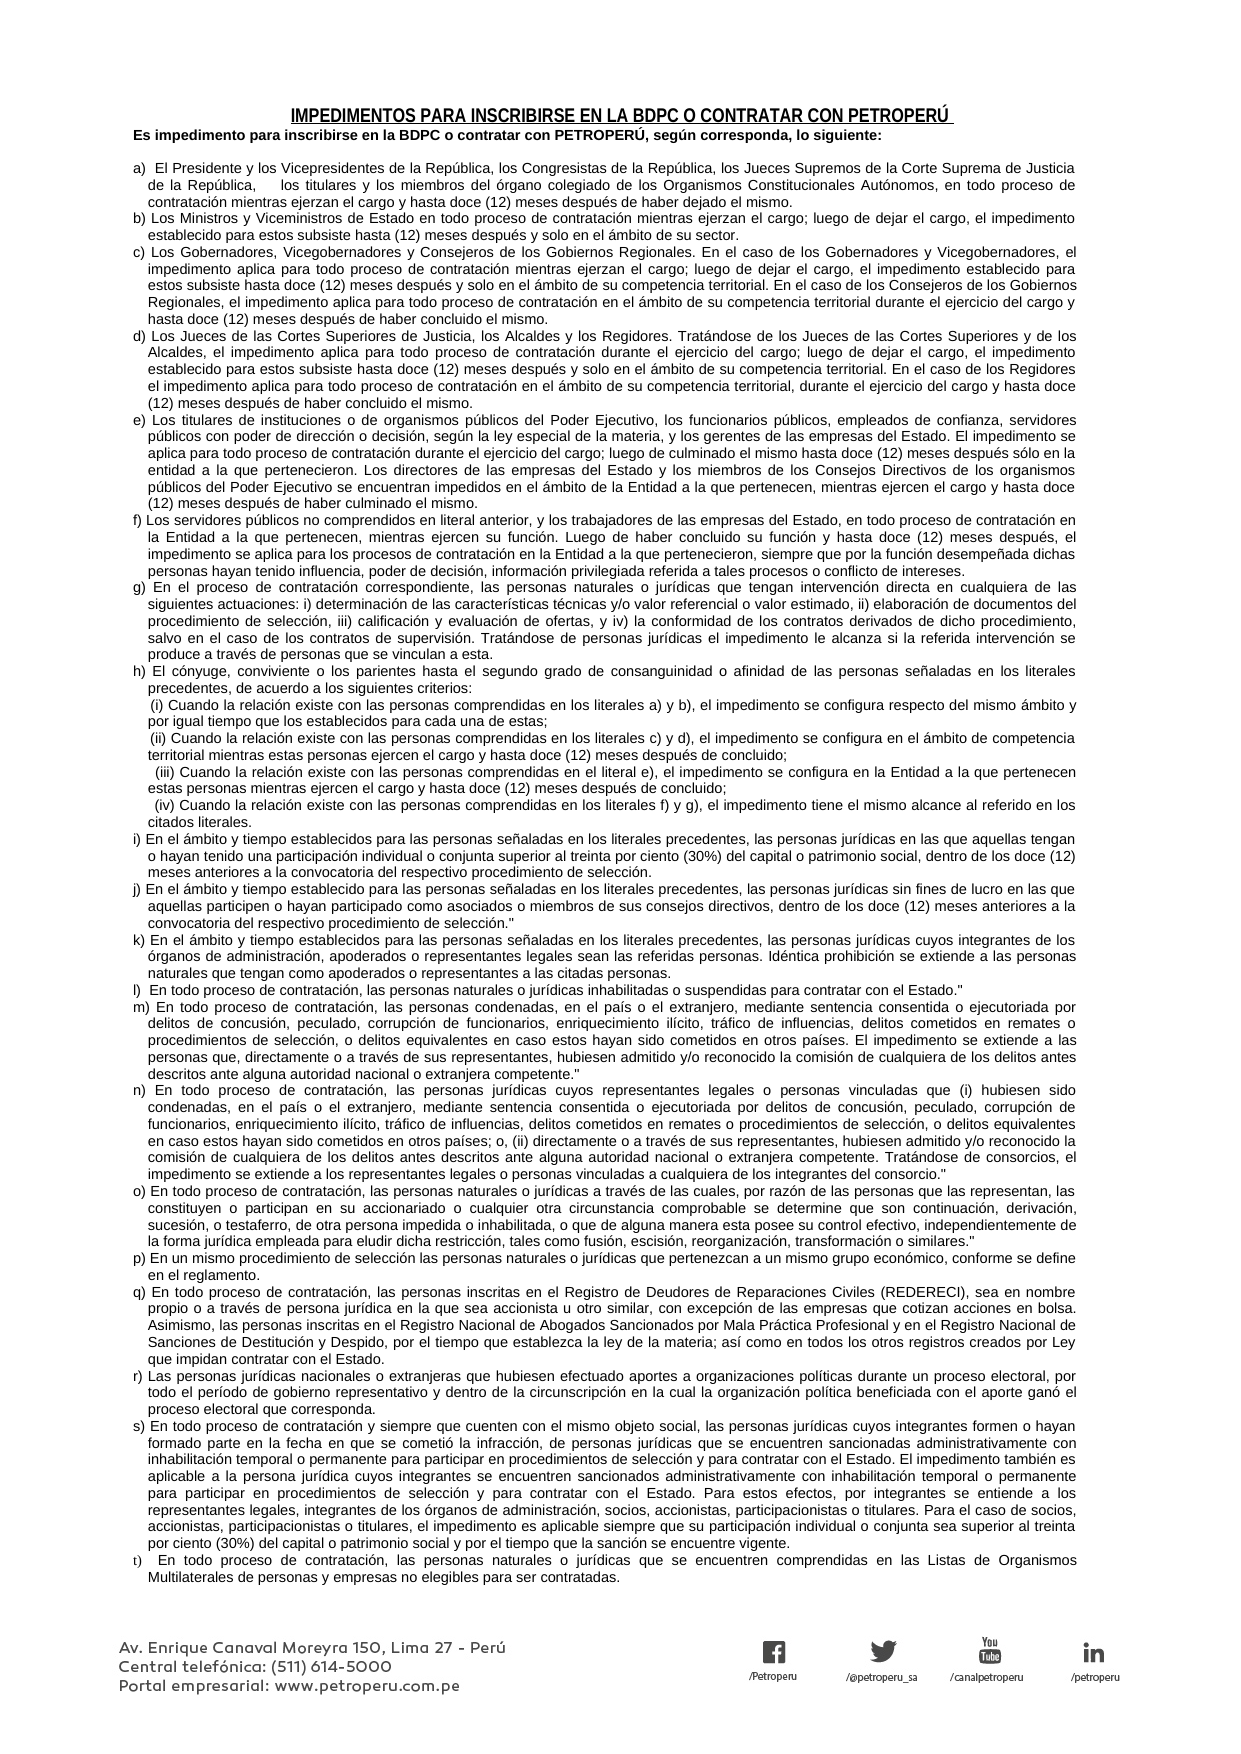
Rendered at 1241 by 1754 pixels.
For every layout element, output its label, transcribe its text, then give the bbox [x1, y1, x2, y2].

picture [0, 1628, 1239, 1754]
text o) En todo proceso de contratación, las personas naturales o jurídicas a través de las cuales, por razón de las personas que las representan, las constituyen o participan en su accionariado o cualquier otra circunstancia comprobable se determine que son continuación, derivación, sucesión, o testaferro, de otra persona impedida o inhabilitada, o que de alguna manera esta posee su control efectivo, independientemente de la forma jurídica empleada para eludir dicha restricción, tales como fusión, escisión, reorganización, transformación o similares." [133, 1183, 1078, 1250]
text p) En un mismo procedimiento de selección las personas naturales o jurídicas que pertenezcan a un mismo grupo económico, conforme se define en el reglamento. [133, 1250, 1078, 1283]
text q) En todo proceso de contratación, las personas inscritas en el Registro de Deudores de Reparaciones Civiles (REDERECI), sea en nombre propio o a través de persona jurídica en la que sea accionista u otro similar, con excepción de las empresas que cotizan acciones en bolsa. Asimismo, las personas inscritas en el Registro Nacional de Abogados Sancionados por Mala Práctica Profesional y en el Registro Nacional de Sanciones de Destitución y Despido, por el tiempo que establezca la ley de la materia; así como en todos los otros registros creados por Ley que impidan contratar con el Estado. [133, 1283, 1078, 1367]
text e) Los titulares de instituciones o de organismos públicos del Poder Ejecutivo, los funcionarios públicos, empleados de confianza, servidores públicos con poder de dirección o decisión, según la ley especial de la materia, y los gerentes de las empresas del Estado. El impedimento se aplica para todo proceso de contratación durante el ejercicio del cargo; luego de culminado el mismo hasta doce (12) meses después sólo en la entidad a la que pertenecieron. Los directores de las empresas del Estado y los miembros de los Consejos Directivos de los organismos públicos del Poder Ejecutivo se encuentran impedidos en el ámbito de la Entidad a la que pertenecen, mientras ejercen el cargo y hasta doce (12) meses después de haber culminado el mismo. [133, 411, 1078, 512]
text r) Las personas jurídicas nacionales o extranjeras que hubiesen efectuado aportes a organizaciones políticas durante un proceso electoral, por todo el período de gobierno representativo y dentro de la circunscripción en la cual la organización política beneficiada con el aporte ganó el proceso electoral que corresponda. [133, 1367, 1078, 1417]
text j) En el ámbito y tiempo establecido para las personas señaladas en los literales precedentes, las personas jurídicas sin fines de lucro en las que aquellas participen o hayan participado como asociados o miembros de sus consejos directivos, dentro de los doce (12) meses anteriores a la convocatoria del respectivo procedimiento de selección." [133, 881, 1078, 931]
text m) En todo proceso de contratación, las personas condenadas, en el país o el extranjero, mediante sentencia consentida o ejecutoriada por delitos de concusión, peculado, corrupción de funcionarios, enriquecimiento ilícito, tráfico de influencias, delitos cometidos en remates o procedimientos de selección, o delitos equivalentes en caso estos hayan sido cometidos en otros países. El impedimento se extiende a las personas que, directamente o a través de sus representantes, hubiesen admitido y/o reconocido la comisión de cualquiera de los delitos antes descritos ante alguna autoridad nacional o extranjera competente." [133, 998, 1078, 1082]
text s) En todo proceso de contratación y siempre que cuenten con el mismo objeto social, las personas jurídicas cuyos integrantes formen o hayan formado parte en la fecha en que se cometió la infracción, de personas jurídicas que se encuentren sancionadas administrativamente con inhabilitación temporal o permanente para participar en procedimientos de selección y para contratar con el Estado. El impedimento también es aplicable a la persona jurídica cuyos integrantes se encuentren sancionados administrativamente con inhabilitación temporal o permanente para participar en procedimientos de selección y para contratar con el Estado. Para estos efectos, por integrantes se entiende a los representantes legales, integrantes de los órganos de administración, socios, accionistas, participacionistas o titulares. Para el caso de socios, accionistas, participacionistas o titulares, el impedimento es aplicable siempre que su participación individual o conjunta sea superior al treinta por ciento (30%) del capital o patrimonio social y por el tiempo que la sanción se encuentre vigente. [133, 1417, 1078, 1552]
text i) En el ámbito y tiempo establecidos para las personas señaladas en los literales precedentes, las personas jurídicas en las que aquellas tengan o hayan tenido una participación individual o conjunta superior al treinta por ciento (30%) del capital o patrimonio social, dentro de los doce (12) meses anteriores a la convocatoria del respectivo procedimiento de selección. [133, 831, 1078, 881]
text (ii) Cuando la relación existe con las personas comprendidas en los literales c) y d), el impedimento se configura en el ámbito de competencia territorial mientras estas personas ejercen el cargo y hasta doce (12) meses después de concluido; [133, 730, 1078, 763]
text t) En todo proceso de contratación, las personas naturales o jurídicas que se encuentren comprendidas en las Listas de Organismos Multilaterales de personas y empresas no elegibles para ser contratadas. [133, 1552, 1078, 1585]
text (iv) Cuando la relación existe con las personas comprendidas en los literales f) y g), el impedimento tiene el mismo alcance al referido en los citados literales. [133, 797, 1078, 831]
text a) El Presidente y los Vicepresidentes de la República, los Congresistas de la República, los Jueces Supremos de la Corte Suprema de Justicia de la República, los titulares y los miembros del órgano colegiado de los Organismos Constitucionales Autónomos, en todo proceso de contratación mientras ejerzan el cargo y hasta doce (12) meses después de haber dejado el mismo. [133, 160, 1078, 210]
text Es impedimento para inscribirse en la BDPC o contratar con PETROPERÚ, según corresponda, lo siguiente: [133, 126, 1063, 143]
text k) En el ámbito y tiempo establecidos para las personas señaladas en los literales precedentes, las personas jurídicas cuyos integrantes de los órganos de administración, apoderados o representantes legales sean las referidas personas. Idéntica prohibición se extiende a las personas naturales que tengan como apoderados o representantes a las citadas personas. [133, 931, 1078, 981]
text b) Los Ministros y Viceministros de Estado en todo proceso de contratación mientras ejerzan el cargo; luego de dejar el cargo, el impedimento establecido para estos subsiste hasta (12) meses después y solo en el ámbito de su sector. [133, 210, 1078, 243]
text (i) Cuando la relación existe con las personas comprendidas en los literales a) y b), el impedimento se configura respecto del mismo ámbito y por igual tiempo que los establecidos para cada una de estas; [133, 696, 1078, 730]
text c) Los Gobernadores, Vicegobernadores y Consejeros de los Gobiernos Regionales. En el caso de los Gobernadores y Vicegobernadores, el impedimento aplica para todo proceso de contratación mientras ejerzan el cargo; luego de dejar el cargo, el impedimento establecido para estos subsiste hasta doce (12) meses después y solo en el ámbito de su competencia territorial. En el caso de los Consejeros de los Gobiernos Regionales, el impedimento aplica para todo proceso de contratación en el ámbito de su competencia territorial durante el ejercicio del cargo y hasta doce (12) meses después de haber concluido el mismo. [133, 243, 1078, 327]
text g) En el proceso de contratación correspondiente, las personas naturales o jurídicas que tengan intervención directa en cualquiera de las siguientes actuaciones: i) determinación de las características técnicas y/o valor referencial o valor estimado, ii) elaboración de documentos del procedimiento de selección, iii) calificación y evaluación de ofertas, y iv) la conformidad de los contratos derivados de dicho procedimiento, salvo en el caso de los contratos de supervisión. Tratándose de personas jurídicas el impedimento le alcanza si la referida intervención se produce a través de personas que se vinculan a esta. [133, 579, 1078, 663]
text IMPEDIMENTOS PARA INSCRIBIRSE EN LA BDPC O CONTRATAR CON PETROPERÚ [177, 103, 1063, 126]
text l) En todo proceso de contratación, las personas naturales o jurídicas inhabilitadas o suspendidas para contratar con el Estado." [133, 981, 1078, 998]
text h) El cónyuge, conviviente o los parientes hasta el segundo grado de consanguinidad o afinidad de las personas señaladas en los literales precedentes, de acuerdo a los siguientes criterios: [133, 663, 1078, 696]
text n) En todo proceso de contratación, las personas jurídicas cuyos representantes legales o personas vinculadas que (i) hubiesen sido condenadas, en el país o el extranjero, mediante sentencia consentida o ejecutoriada por delitos de concusión, peculado, corrupción de funcionarios, enriquecimiento ilícito, tráfico de influencias, delitos cometidos en remates o procedimientos de selección, o delitos equivalentes en caso estos hayan sido cometidos en otros países; o, (ii) directamente o a través de sus representantes, hubiesen admitido y/o reconocido la comisión de cualquiera de los delitos antes descritos ante alguna autoridad nacional o extranjera competente. Tratándose de consorcios, el impedimento se extiende a los representantes legales o personas vinculadas a cualquiera de los integrantes del consorcio." [133, 1082, 1078, 1183]
text d) Los Jueces de las Cortes Superiores de Justicia, los Alcaldes y los Regidores. Tratándose de los Jueces de las Cortes Superiores y de los Alcaldes, el impedimento aplica para todo proceso de contratación durante el ejercicio del cargo; luego de dejar el cargo, el impedimento establecido para estos subsiste hasta doce (12) meses después y solo en el ámbito de su competencia territorial. En el caso de los Regidores el impedimento aplica para todo proceso de contratación en el ámbito de su competencia territorial, durante el ejercicio del cargo y hasta doce (12) meses después de haber concluido el mismo. [133, 327, 1078, 411]
text (iii) Cuando la relación existe con las personas comprendidas en el literal e), el impedimento se configura en la Entidad a la que pertenecen estas personas mientras ejercen el cargo y hasta doce (12) meses después de concluido; [133, 763, 1078, 797]
text f) Los servidores públicos no comprendidos en literal anterior, y los trabajadores de las empresas del Estado, en todo proceso de contratación en la Entidad a la que pertenecen, mientras ejercen su función. Luego de haber concluido su función y hasta doce (12) meses después, el impedimento se aplica para los procesos de contratación en la Entidad a la que pertenecieron, siempre que por la función desempeñada dichas personas hayan tenido influencia, poder de decisión, información privilegiada referida a tales procesos o conflicto de intereses. [133, 512, 1078, 579]
